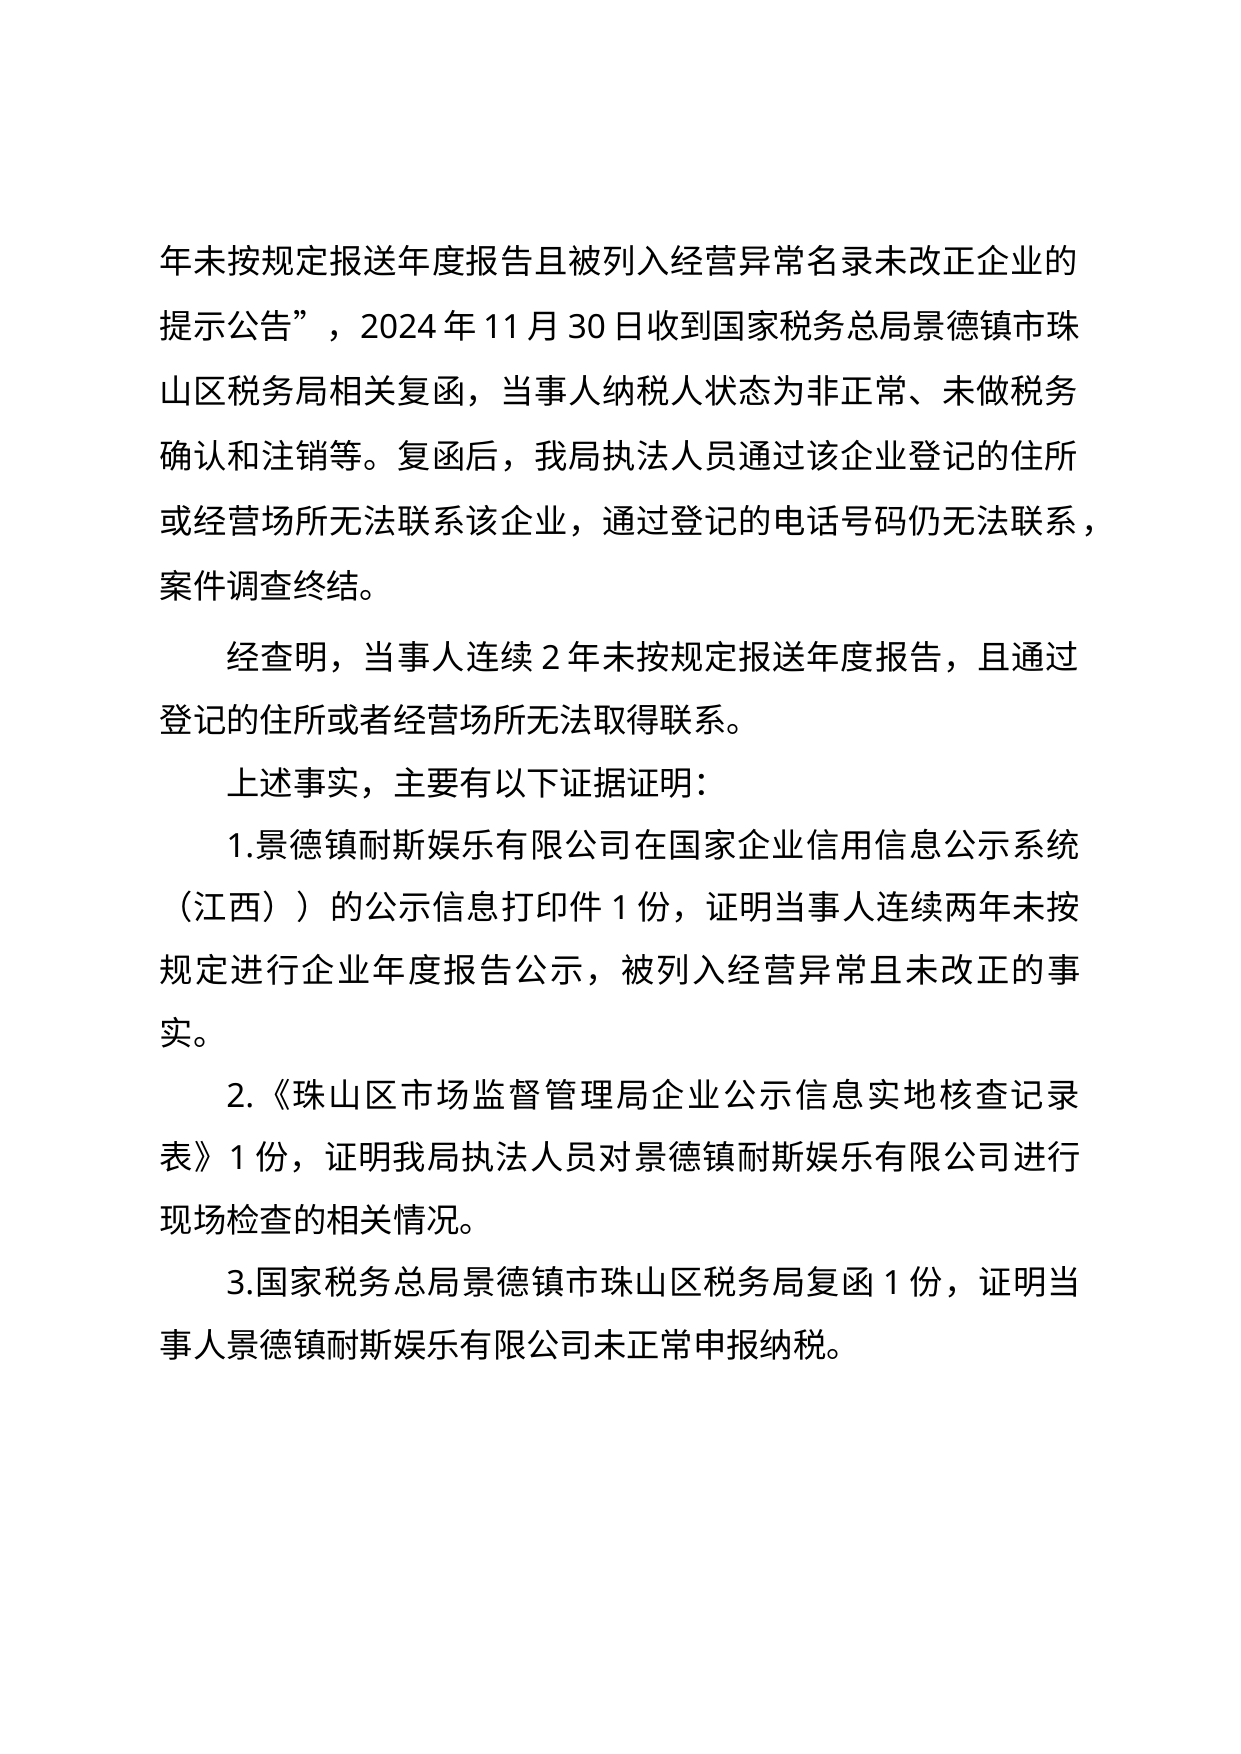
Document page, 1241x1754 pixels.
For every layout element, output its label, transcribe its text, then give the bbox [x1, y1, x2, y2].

text 经查明，当事人连续2年未按规定报送年度报告，且通过登记的住所或者经营场所无法取得联系。 [159, 617, 1081, 742]
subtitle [159, 227, 1081, 617]
text 3.国家税务总局景德镇市珠山区税务局复函1份，证明当事人景德镇耐斯娱乐有限公司未正常申报纳税。 [159, 1242, 1081, 1367]
text 2.《珠山区市场监督管理局企业公示信息实地核查记录表》1份，证明我局执法人员对景德镇耐斯娱乐有限公司进行现场检查的相关情况。 [159, 1054, 1081, 1242]
text 上述事实，主要有以下证据证明： [159, 742, 1081, 804]
text 1.景德镇耐斯娱乐有限公司在国家企业信用信息公示系统（江西））的公示信息打印件1份，证明当事人连续两年未按规定进行企业年度报告公示，被列入经营异常且未改正的事实。 [159, 804, 1081, 1054]
